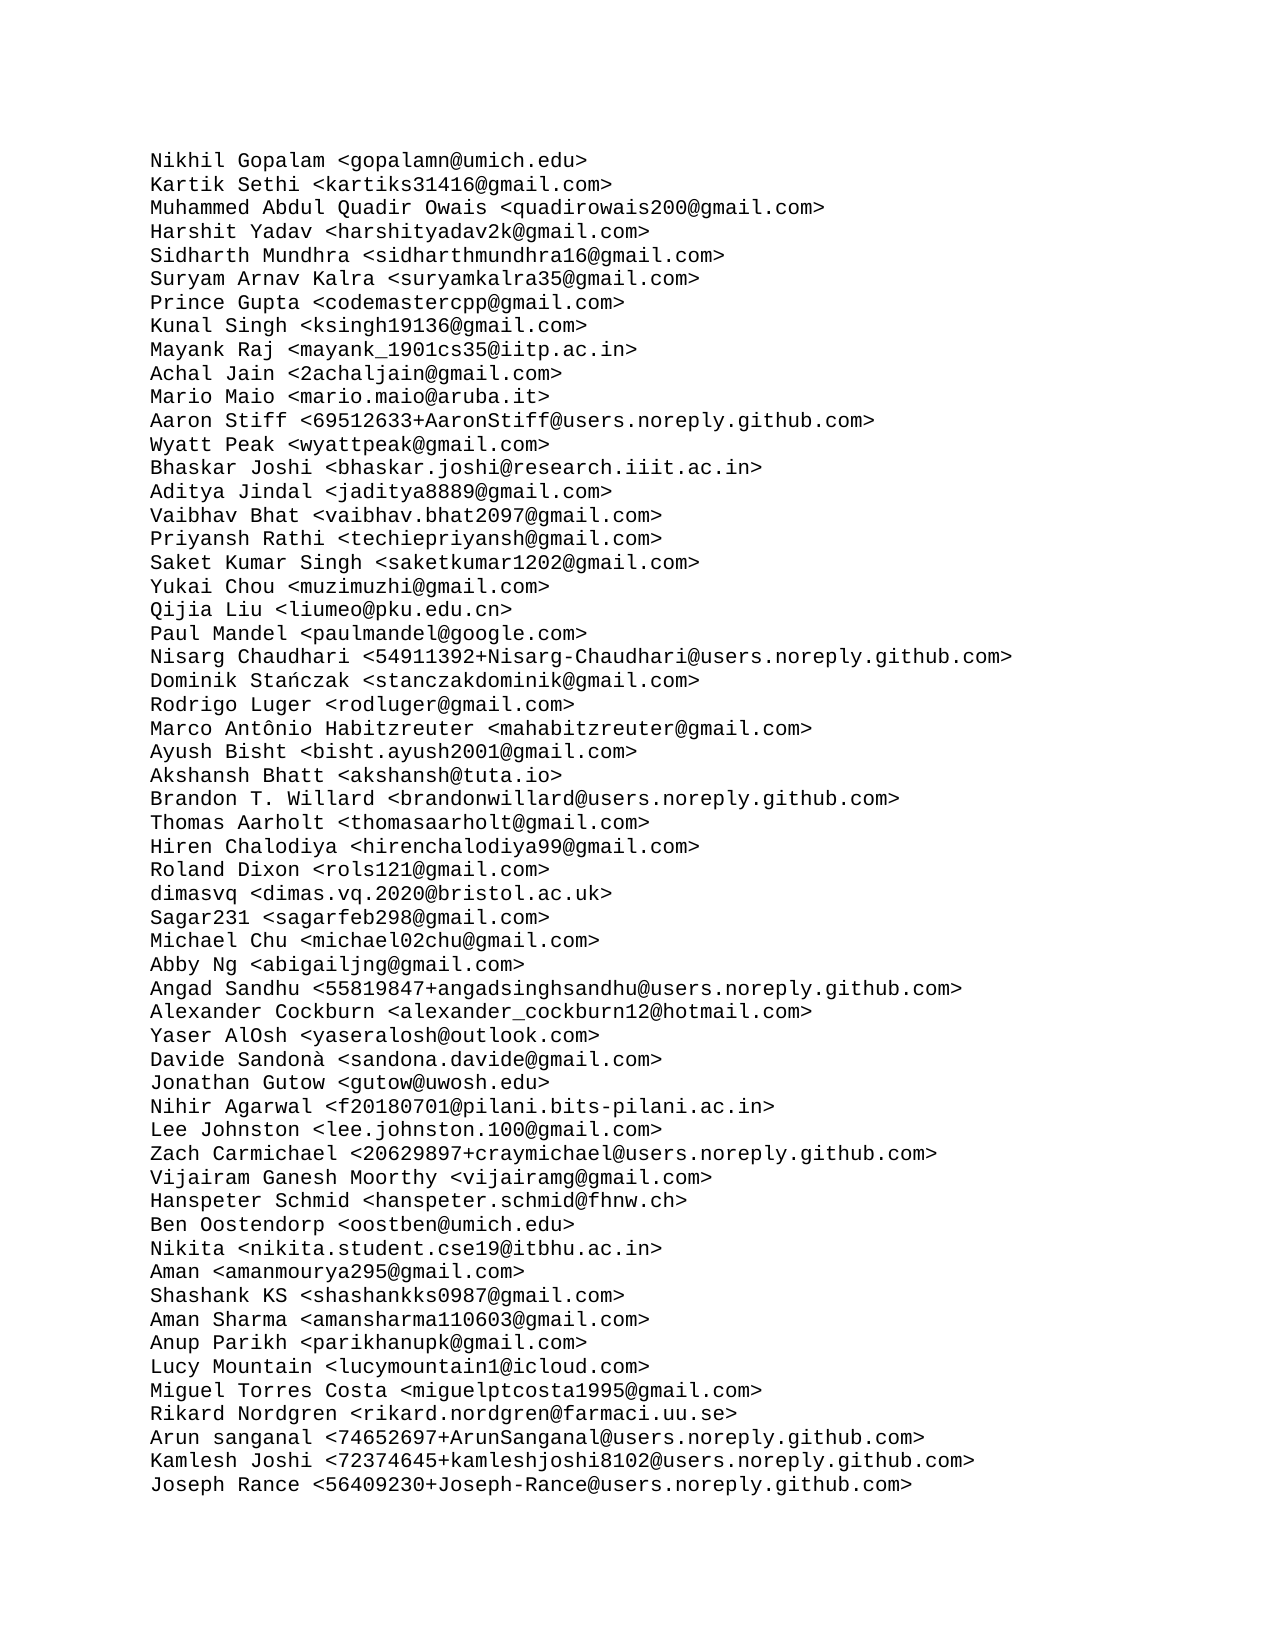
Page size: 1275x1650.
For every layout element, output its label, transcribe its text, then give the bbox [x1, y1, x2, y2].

text Sidharth Mundhra <sidharthmundhra16@gmail.com> [150, 244, 1125, 268]
text Arun sanganal <74652697+ArunSanganal@users.noreply.github.com> [150, 1427, 1125, 1451]
text Nikita <nikita.student.cse19@itbhu.ac.in> [150, 1238, 1125, 1261]
text Dominik Stańczak <stanczakdominik@gmail.com> [150, 670, 1125, 694]
text Yukai Chou <muzimuzhi@gmail.com> [150, 576, 1125, 599]
text Mario Maio <mario.maio@aruba.it> [150, 386, 1125, 410]
text Paul Mandel <paulmandel@google.com> [150, 623, 1125, 647]
text dimasvq <dimas.vq.2020@bristol.ac.uk> [150, 883, 1125, 907]
text Aditya Jindal <jaditya8889@gmail.com> [150, 481, 1125, 505]
text Shashank KS <shashankks0987@gmail.com> [150, 1285, 1125, 1309]
text Bhaskar Joshi <bhaskar.joshi@research.iiit.ac.in> [150, 457, 1125, 481]
text Rikard Nordgren <rikard.nordgren@farmaci.uu.se> [150, 1403, 1125, 1427]
text Hanspeter Schmid <hanspeter.schmid@fhnw.ch> [150, 1190, 1125, 1214]
text Muhammed Abdul Quadir Owais <quadirowais200@gmail.com> [150, 197, 1125, 221]
text Achal Jain <2achaljain@gmail.com> [150, 363, 1125, 386]
text Nikhil Gopalam <gopalamn@umich.edu> [150, 150, 1125, 174]
text Yaser AlOsh <yaseralosh@outlook.com> [150, 1025, 1125, 1048]
text Suryam Arnav Kalra <suryamkalra35@gmail.com> [150, 268, 1125, 292]
text Ben Oostendorp <oostben@umich.edu> [150, 1214, 1125, 1238]
text Alexander Cockburn <alexander_cockburn12@hotmail.com> [150, 1001, 1125, 1025]
text Wyatt Peak <wyattpeak@gmail.com> [150, 434, 1125, 457]
text Jonathan Gutow <gutow@uwosh.edu> [150, 1072, 1125, 1096]
text Vaibhav Bhat <vaibhav.bhat2097@gmail.com> [150, 505, 1125, 528]
text Abby Ng <abigailjng@gmail.com> [150, 954, 1125, 978]
text Akshansh Bhatt <akshansh@tuta.io> [150, 765, 1125, 788]
text Nihir Agarwal <f20180701@pilani.bits-pilani.ac.in> [150, 1096, 1125, 1119]
text Saket Kumar Singh <saketkumar1202@gmail.com> [150, 552, 1125, 576]
text Michael Chu <michael02chu@gmail.com> [150, 930, 1125, 954]
text Thomas Aarholt <thomasaarholt@gmail.com> [150, 812, 1125, 836]
text Mayank Raj <mayank_1901cs35@iitp.ac.in> [150, 339, 1125, 363]
text Hiren Chalodiya <hirenchalodiya99@gmail.com> [150, 836, 1125, 859]
text Aaron Stiff <69512633+AaronStiff@users.noreply.github.com> [150, 410, 1125, 434]
text Ayush Bisht <bisht.ayush2001@gmail.com> [150, 741, 1125, 765]
text Davide Sandonà <sandona.davide@gmail.com> [150, 1048, 1125, 1072]
text Sagar231 <sagarfeb298@gmail.com> [150, 907, 1125, 930]
text Angad Sandhu <55819847+angadsinghsandhu@users.noreply.github.com> [150, 978, 1125, 1001]
text Aman Sharma <amansharma110603@gmail.com> [150, 1309, 1125, 1332]
text Marco Antônio Habitzreuter <mahabitzreuter@gmail.com> [150, 717, 1125, 741]
text Kunal Singh <ksingh19136@gmail.com> [150, 316, 1125, 339]
text Priyansh Rathi <techiepriyansh@gmail.com> [150, 528, 1125, 552]
text Brandon T. Willard <brandonwillard@users.noreply.github.com> [150, 788, 1125, 812]
text Qijia Liu <liumeo@pku.edu.cn> [150, 599, 1125, 623]
text Lee Johnston <lee.johnston.100@gmail.com> [150, 1119, 1125, 1143]
text Anup Parikh <parikhanupk@gmail.com> [150, 1332, 1125, 1356]
text Prince Gupta <codemastercpp@gmail.com> [150, 292, 1125, 316]
text Miguel Torres Costa <miguelptcosta1995@gmail.com> [150, 1379, 1125, 1403]
text Kartik Sethi <kartiks31416@gmail.com> [150, 174, 1125, 197]
text Lucy Mountain <lucymountain1@icloud.com> [150, 1356, 1125, 1379]
text Joseph Rance <56409230+Joseph-Rance@users.noreply.github.com> [150, 1474, 1125, 1498]
text Aman <amanmourya295@gmail.com> [150, 1261, 1125, 1285]
text Rodrigo Luger <rodluger@gmail.com> [150, 694, 1125, 717]
text Zach Carmichael <20629897+craymichael@users.noreply.github.com> [150, 1143, 1125, 1167]
text Vijairam Ganesh Moorthy <vijairamg@gmail.com> [150, 1167, 1125, 1190]
text Harshit Yadav <harshityadav2k@gmail.com> [150, 221, 1125, 244]
text Kamlesh Joshi <72374645+kamleshjoshi8102@users.noreply.github.com> [150, 1451, 1125, 1474]
text Nisarg Chaudhari <54911392+Nisarg-Chaudhari@users.noreply.github.com> [150, 647, 1125, 670]
text Roland Dixon <rols121@gmail.com> [150, 859, 1125, 883]
